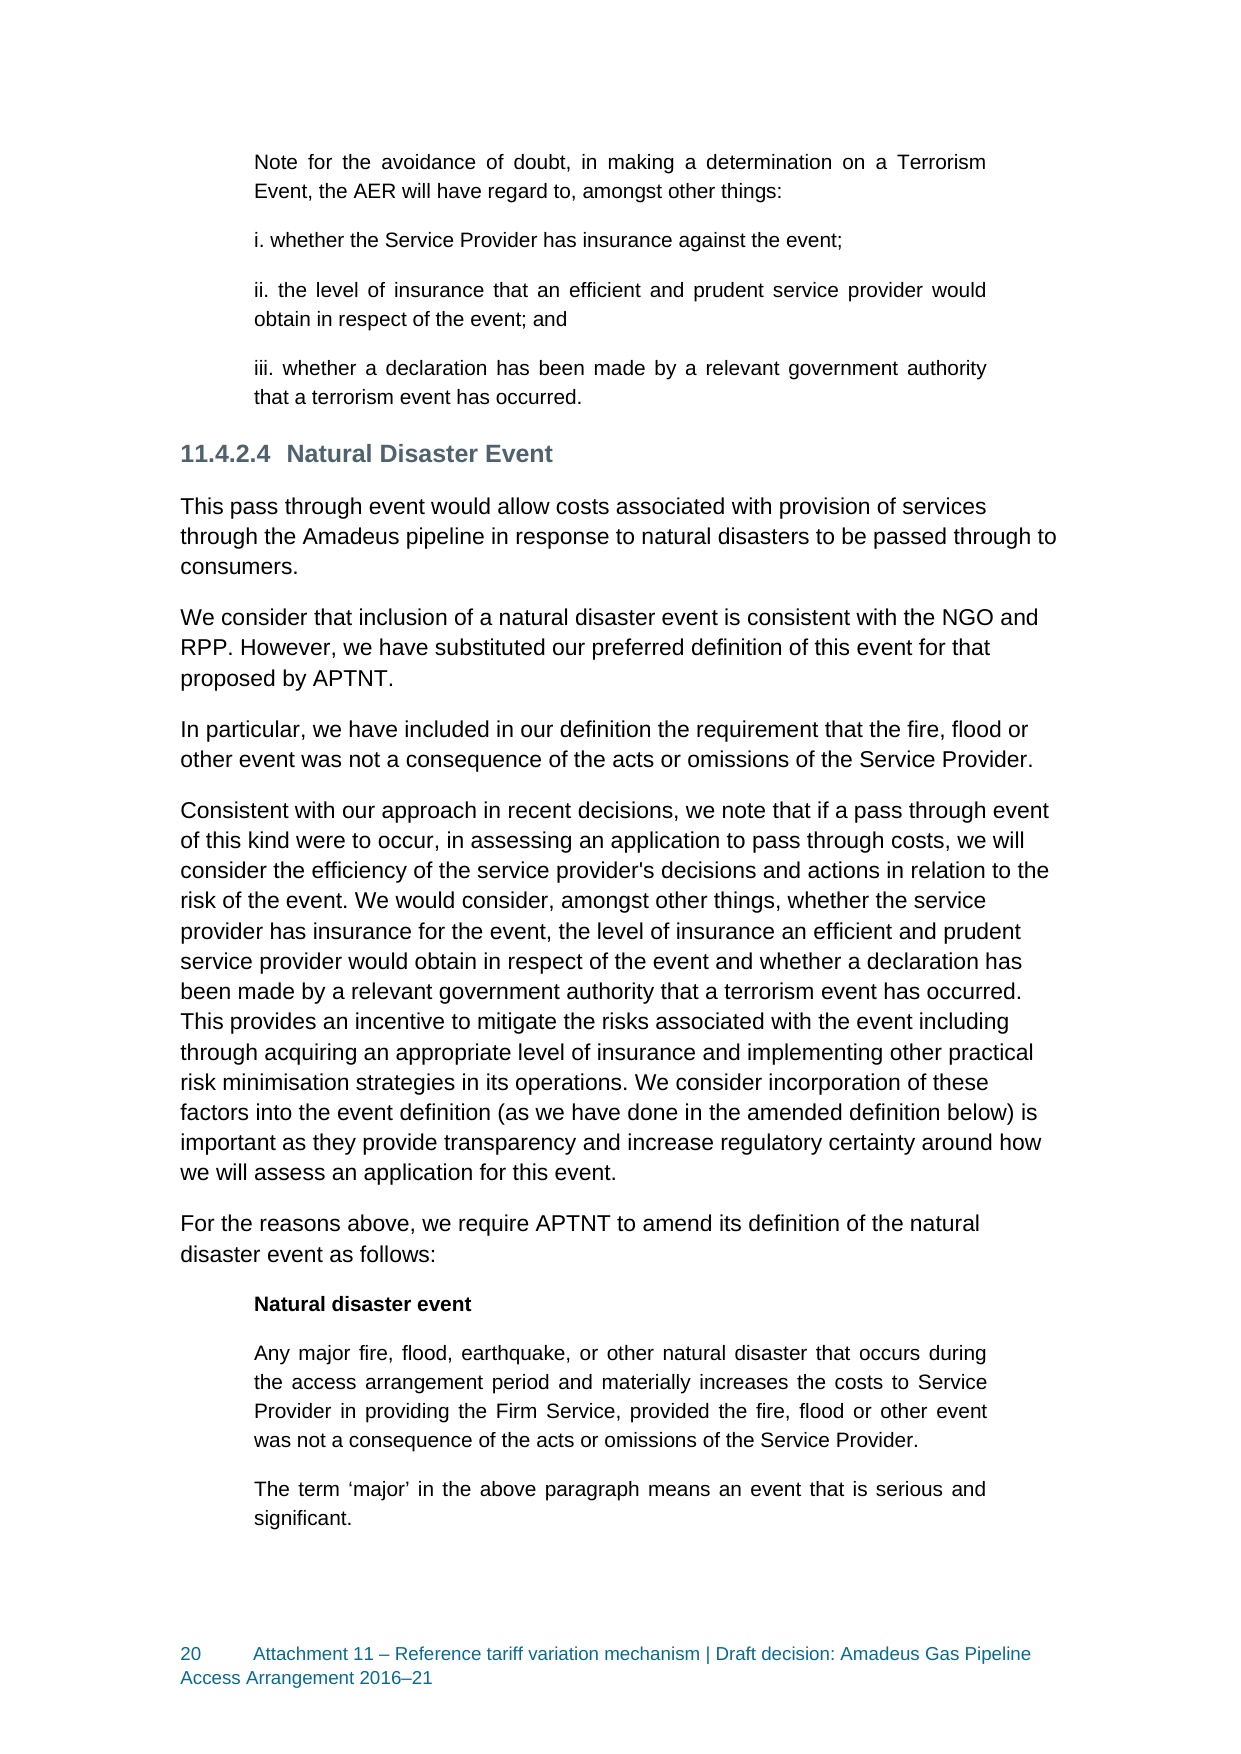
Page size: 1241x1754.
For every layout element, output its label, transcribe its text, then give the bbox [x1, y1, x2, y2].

picture [853, 1650, 857, 1660]
text Consistent with our approach in recent decisions, we note that if a pass through event of this kind were to occur, in assessing an application to pass through costs, we will consider the efficiency of the service provider's decisions and actions in relation to the risk of the event. We would consider, amongst other things, whether the service provider has insurance for the event, the level of insurance an efficient and prudent service provider would obtain in respect of the event and whether a declaration has been made by a relevant government authority that a terrorism event has occurred. This provides an incentive to mitigate the risks associated with the event including through acquiring an appropriate level of insurance and implementing other practical risk minimisation strategies in its operations. We consider incorporation of these factors into the event definition (as we have done in the amended definition below) is important as they provide transparency and increase regulatory certainty around how we will assess an application for this event. [180, 797, 1063, 1186]
text Any major fire, flood, earthquake, or other natural disaster that occurs during the access arrangement period and materially increases the costs to Service Provider in providing the Firm Service, provided the fire, flood or other event was not a consequence of the acts or omissions of the Service Provider. [254, 1341, 988, 1451]
text Note for the avoidance of doubt, in making a determination on a Terrorism Event, the AER will have regard to, amongst other things: [254, 150, 988, 203]
text We consider that inclusion of a natural disaster event is consistent with the NGO and RPP. However, we have substituted our preferred definition of this event for that proposed by APTNT. [180, 604, 1063, 691]
text i. whether the Service Provider has insurance against the event; [254, 228, 988, 252]
text iii. whether a declaration has been made by a relevant government authority that a terrorism event has occurred. [254, 356, 988, 409]
text In particular, we have included in our definition the requirement that the fire, flood or other event was not a consequence of the acts or omissions of the Service Provider. [180, 716, 1063, 772]
text The term ‘major’ in the above paragraph means an event that is serious and significant. [254, 1477, 988, 1530]
text For the reasons above, we require APTNT to amend its definition of the natural disaster event as follows: [180, 1210, 1063, 1267]
picture [296, 1646, 300, 1660]
text Natural disaster event [254, 1292, 988, 1316]
picture [269, 1650, 273, 1660]
text ii. the level of insurance that an efficient and prudent service provider would obtain in respect of the event; and [254, 278, 988, 331]
text This pass through event would allow costs associated with provision of services through the Amadeus pipeline in response to natural disasters to be passed through to consumers. [180, 493, 1063, 579]
picture [717, 1647, 723, 1658]
subtitle Natural Disaster Event [180, 439, 1063, 467]
